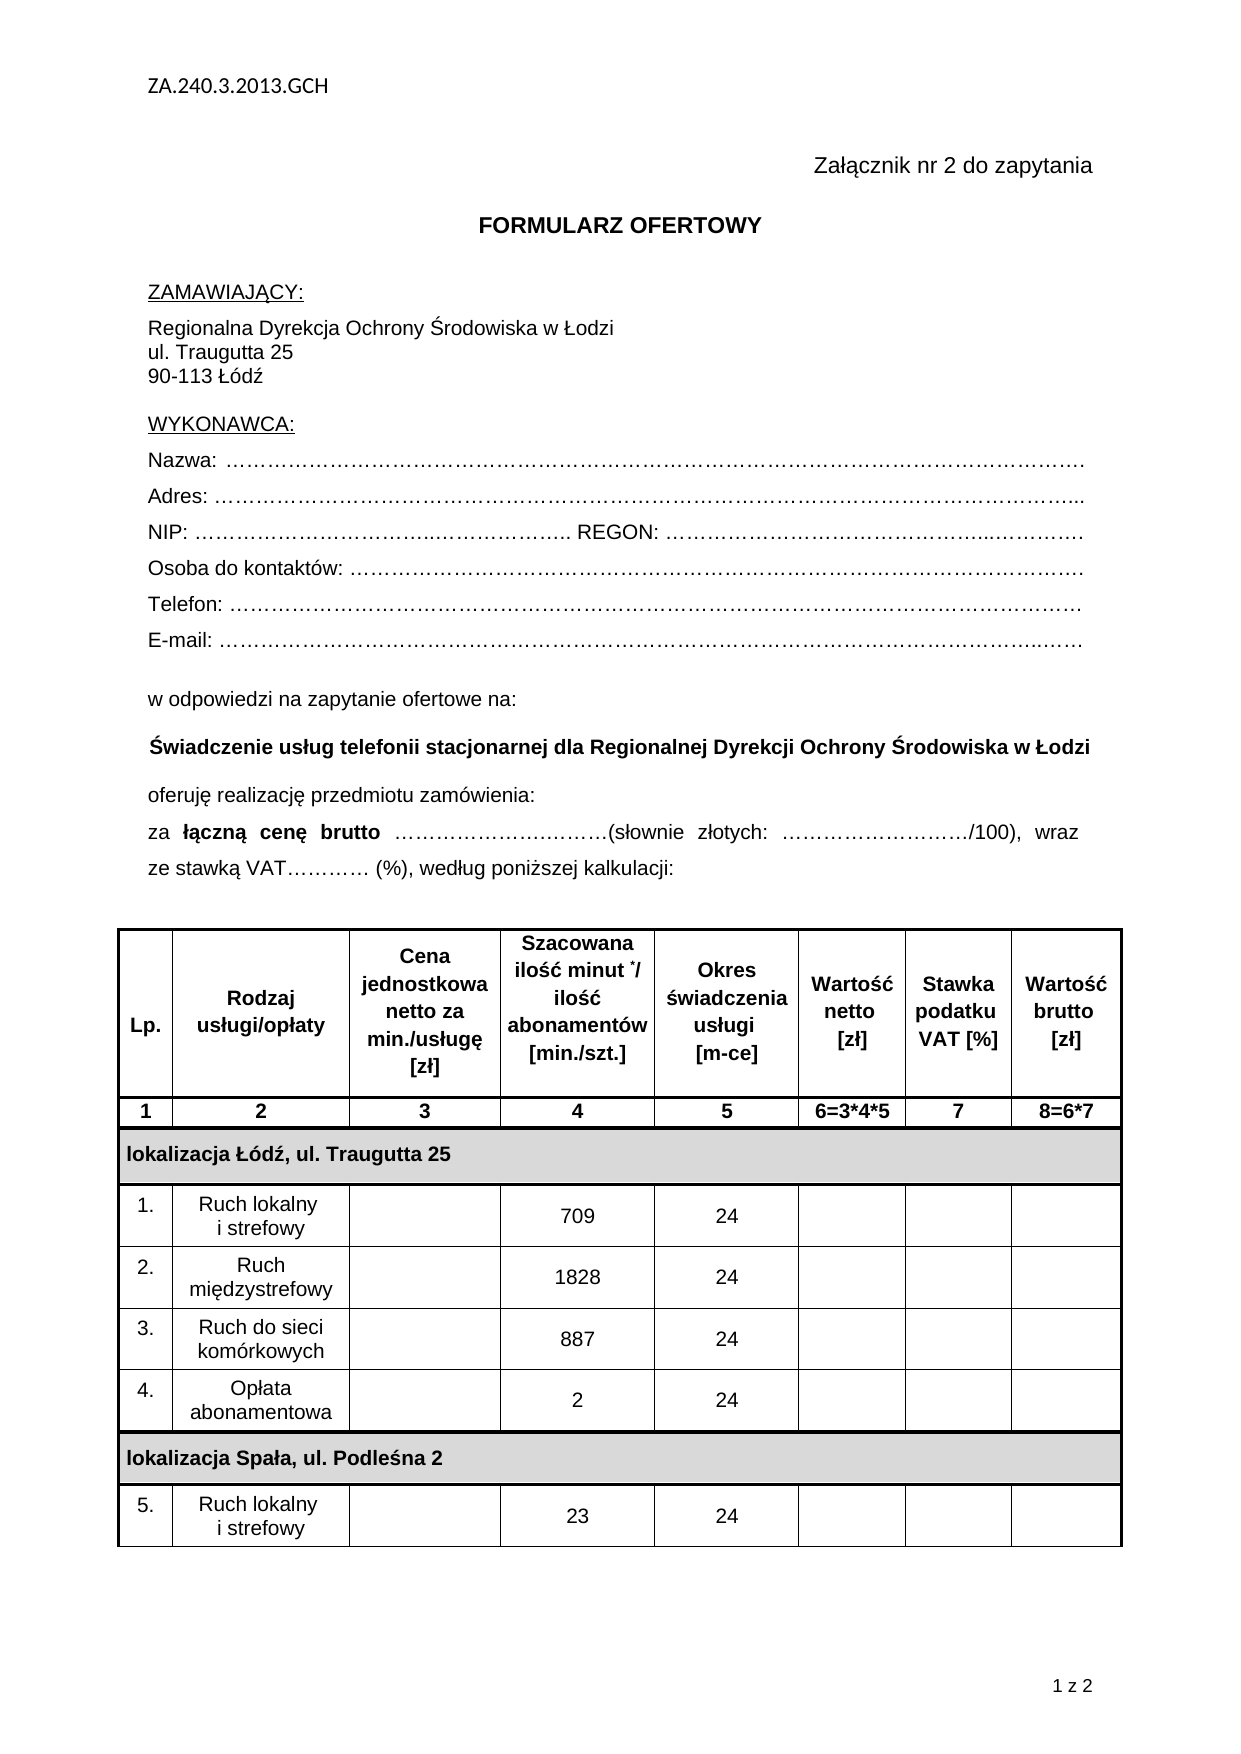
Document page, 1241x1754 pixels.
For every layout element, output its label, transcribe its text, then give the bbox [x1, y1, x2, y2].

text 90-113 Łódź [148, 364, 1093, 388]
table_cell [799, 1309, 905, 1369]
table_cell 2. [120, 1247, 172, 1307]
text Osoba do kontaktów: ……………………………………………………………………………………………. [148, 556, 1093, 579]
table_cell 1828 [501, 1247, 654, 1307]
text E-mail: ………………………………………………………………………………………………………..…… [148, 627, 1093, 651]
text NIP: ……………………………..……………….. REGON: ………………………………………...…………. [148, 519, 1093, 543]
table_cell [799, 1186, 905, 1246]
table_header Szacowana ilość minut */ ilość abonamentów [min./szt.] [501, 931, 654, 1096]
table_cell 7 [906, 1099, 1011, 1126]
table_header Stawka podatku VAT [%] [906, 931, 1011, 1096]
table_cell [350, 1370, 500, 1430]
table_header Cena jednostkowa netto za min./usługę [zł] [350, 931, 500, 1096]
text WYKONAWCA: [148, 412, 1093, 436]
table_header Rodzaj usługi/opłaty [173, 931, 349, 1096]
table_cell 2 [501, 1370, 654, 1430]
table_cell [350, 1186, 500, 1246]
table_cell 24 [655, 1486, 798, 1546]
table_cell Ruch lokalny i strefowy [173, 1486, 349, 1546]
text FORMULARZ OFERTOWY [148, 212, 1093, 239]
table_cell [906, 1247, 1011, 1307]
table_cell lokalizacja Łódź, ul. Traugutta 25 [120, 1130, 1120, 1182]
table_cell [1012, 1247, 1120, 1307]
table_cell 3. [120, 1309, 172, 1369]
table_cell [1012, 1370, 1120, 1430]
table_cell Ruch międzystrefowy [173, 1247, 349, 1307]
table_cell 24 [655, 1309, 798, 1369]
table_cell 24 [655, 1186, 798, 1246]
text w odpowiedzi na zapytanie ofertowe na: [148, 687, 1093, 711]
table_cell 6=3*4*5 [799, 1099, 905, 1126]
table_header Wartość netto [zł] [799, 931, 905, 1096]
text oferuję realizację przedmiotu zamówienia: [148, 783, 1093, 807]
table_cell 23 [501, 1486, 654, 1546]
table_cell 3 [350, 1099, 500, 1126]
table_cell [906, 1186, 1011, 1246]
table_cell 5. [120, 1486, 172, 1546]
table_cell 24 [655, 1370, 798, 1430]
table_cell 4 [501, 1099, 654, 1126]
table_cell 887 [501, 1309, 654, 1369]
table_cell 5 [655, 1099, 798, 1126]
text Świadczenie usług telefonii stacjonarnej dla Regionalnej Dyrekcji Ochrony Środowiska w Łodzi [148, 735, 1093, 759]
table_cell [350, 1486, 500, 1546]
text Telefon: …………………………………………………………………………………………………………… [148, 591, 1093, 615]
text za łączną cenę brutto ………………….………(słownie złotych: ………………………/100), wraz ze stawką VAT………… (%), według poniższej kalkulacji: [148, 819, 1093, 879]
table_header Wartość brutto [zł] [1012, 931, 1120, 1096]
text Regionalna Dyrekcja Ochrony Środowiska w Łodzi [148, 316, 1093, 340]
table_cell Ruch do sieci komórkowych [173, 1309, 349, 1369]
table_cell [799, 1370, 905, 1430]
text Załącznik nr 2 do zapytania [148, 152, 1093, 178]
table_header Lp. [120, 931, 172, 1096]
table_cell 8=6*7 [1012, 1099, 1120, 1126]
table_cell [906, 1309, 1011, 1369]
table_cell [906, 1370, 1011, 1430]
table_cell 1. [120, 1186, 172, 1246]
table_cell 709 [501, 1186, 654, 1246]
table_cell [1012, 1309, 1120, 1369]
table_cell 4. [120, 1370, 172, 1430]
table_cell 2 [173, 1099, 349, 1126]
table_cell 1 [120, 1099, 172, 1126]
table_cell Opłata abonamentowa [173, 1370, 349, 1430]
table_header Okres świadczenia usługi [m-ce] [655, 931, 798, 1096]
table_cell [350, 1247, 500, 1307]
table_cell [799, 1486, 905, 1546]
table_cell [906, 1486, 1011, 1546]
text ul. Traugutta 25 [148, 340, 1093, 364]
text ZAMAWIAJĄCY: [148, 280, 1093, 304]
table_cell lokalizacja Spała, ul. Podleśna 2 [120, 1434, 1120, 1482]
text Nazwa: ……………………………………………………………………………………………………………. Adres: ……………………………………………………………………………………………………………... [148, 448, 1093, 508]
table_cell [1012, 1186, 1120, 1246]
table_cell [1012, 1486, 1120, 1546]
table_cell Ruch lokalny i strefowy [173, 1186, 349, 1246]
table_cell 24 [655, 1247, 798, 1307]
table_cell [350, 1309, 500, 1369]
table_cell [799, 1247, 905, 1307]
